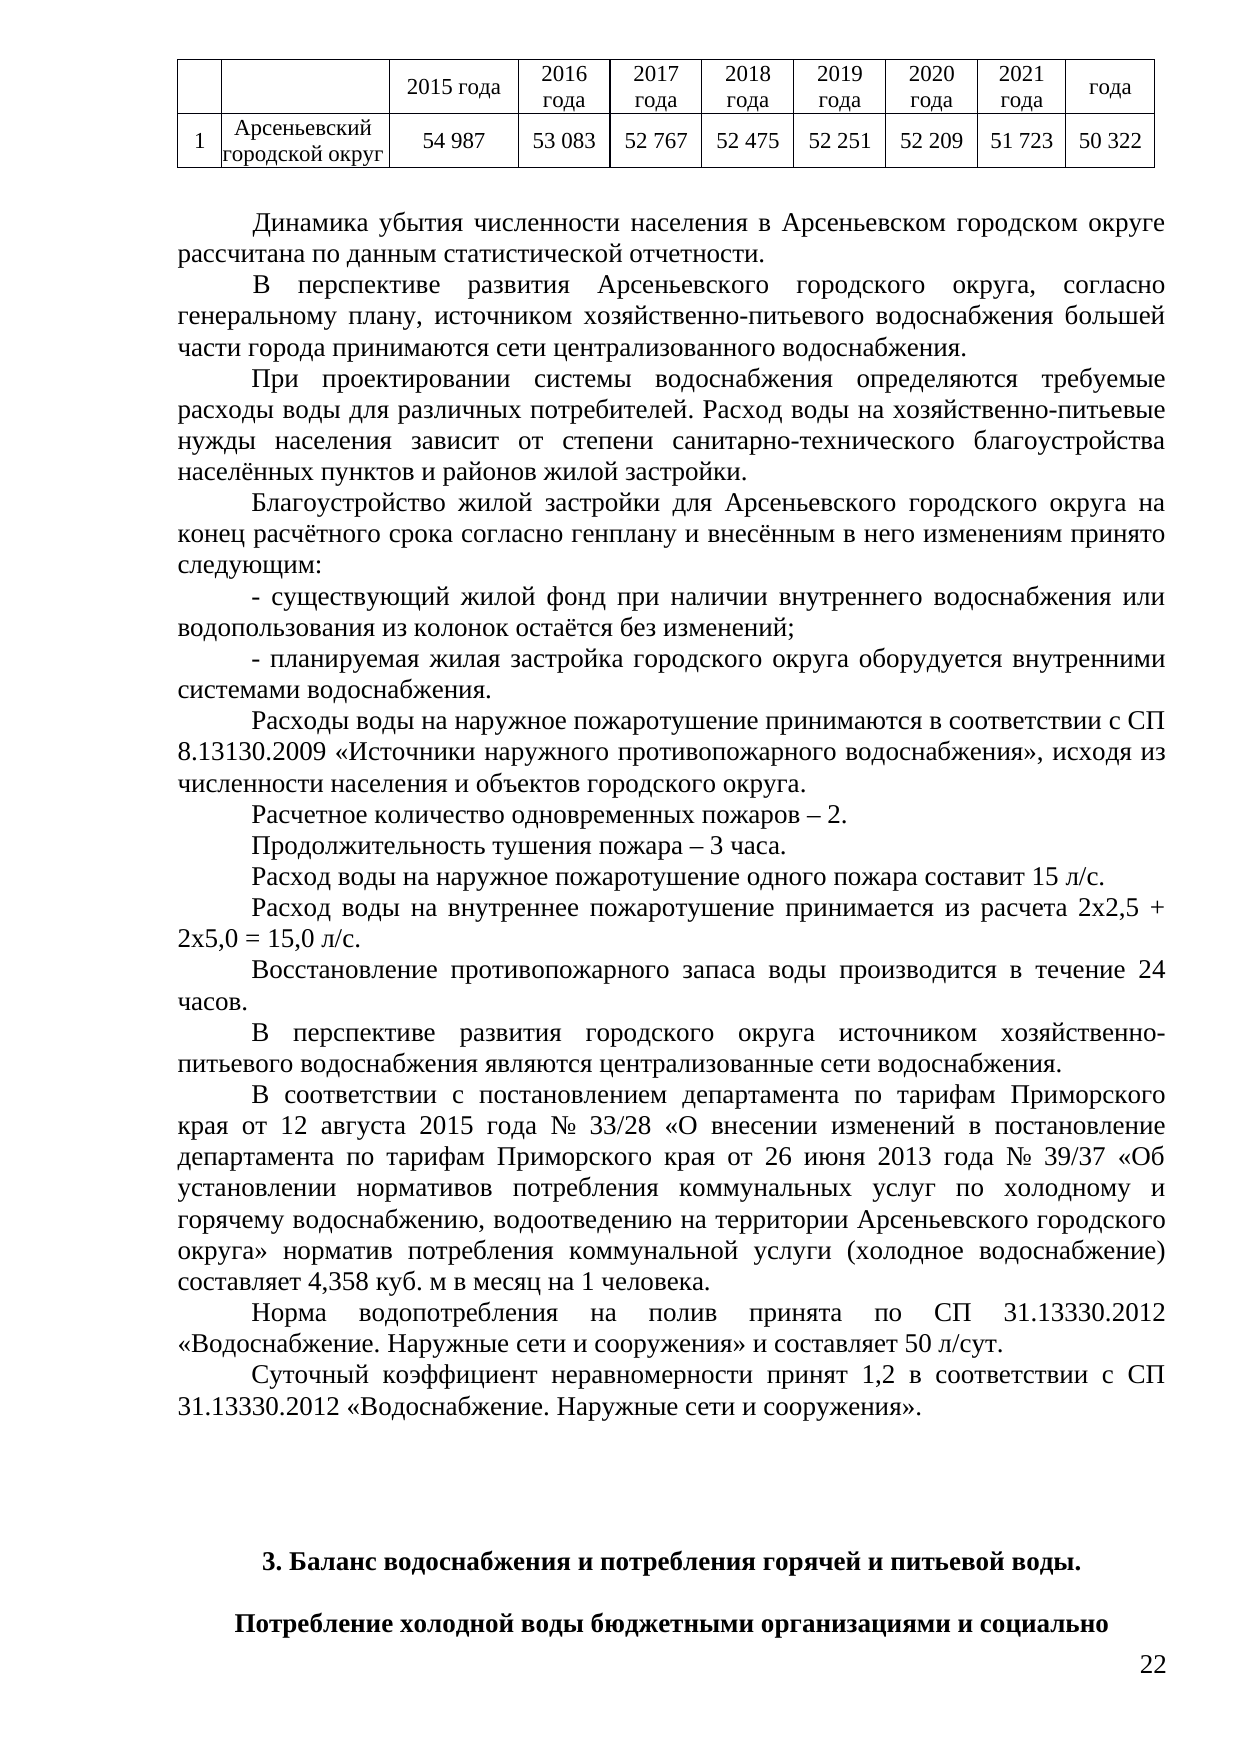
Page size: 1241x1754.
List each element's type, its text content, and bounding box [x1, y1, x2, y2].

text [177, 1608, 1167, 1639]
table_cell 52 251 [794, 114, 885, 167]
table_cell 52 767 [611, 114, 701, 167]
text 3. Баланс водоснабжения и потребления горячей и питьевой воды. [177, 1545, 1167, 1576]
text Расчетное количество одновременных пожаров – 2. [177, 798, 1167, 829]
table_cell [611, 60, 701, 113]
table_cell 1 [178, 114, 221, 167]
text В перспективе развития Арсеньевского городского округа, согласно генеральному плану, источником хозяйственно-питьевого водоснабжения большей части города принимаются сети централизованного водоснабжения. [177, 268, 1167, 362]
text Продолжительность тушения пожара – 3 часа. [177, 829, 1167, 860]
text Расход воды на внутреннее пожаротушение принимается из расчета 2х2,5 + 2х5,0 = 15,0 л/с. [177, 891, 1167, 953]
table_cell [794, 60, 885, 113]
text В соответствии с постановлением департамента по тарифам Приморского края от 12 августа 2015 года № 33/28 «О внесении изменений в постановление департамента по тарифам Приморского края от 26 июня 2013 года № 39/37 «Об установлении нормативов потребления коммунальных услуг по холодному и горячему водоснабжению, водоотведению на территории Арсеньевского городского округа» норматив потребления коммунальной услуги (холодное водоснабжение) составляет 4,358 куб. м в месяц на 1 человека. [177, 1078, 1167, 1296]
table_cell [978, 60, 1065, 113]
text Суточный коэффициент неравномерности принят 1,2 в соответствии с СП 31.13330.2012 «Водоснабжение. Наружные сети и сооружения». [177, 1358, 1167, 1421]
text Восстановление противопожарного запаса воды производится в течение 24 часов. [177, 953, 1167, 1016]
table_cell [886, 60, 977, 113]
text Расход воды на наружное пожаротушение одного пожара составит 15 л/с. [177, 860, 1167, 891]
table_cell 50 322 [1066, 114, 1154, 167]
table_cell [519, 60, 609, 113]
text Норма водопотребления на полив принята по СП 31.13330.2012 «Водоснабжение. Наружные сети и сооружения» и составляет 50 л/сут. [177, 1296, 1167, 1358]
table_cell 52 475 [702, 114, 793, 167]
text При проектировании системы водоснабжения определяются требуемые расходы воды для различных потребителей. Расход воды на хозяйственно-питьевые нужды населения зависит от степени санитарно-технического благоустройства населённых пунктов и районов жилой застройки. [177, 362, 1167, 486]
table_cell 52 209 [886, 114, 977, 167]
text Благоустройство жилой застройки для Арсеньевского городского округа на конец расчётного срока согласно генплану и внесённым в него изменениям принято следующим: [177, 486, 1167, 580]
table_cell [702, 60, 793, 113]
table_cell 53 083 [519, 114, 609, 167]
text Динамика убытия численности населения в Арсеньевском городском округе рассчитана по данным статистической отчетности. [177, 206, 1167, 268]
table_cell 51 723 [978, 114, 1065, 167]
text - планируемая жилая застройка городского округа оборудуется внутренними системами водоснабжения. [177, 642, 1167, 704]
text Расходы воды на наружное пожаротушение принимаются в соответствии с СП 8.13130.2009 «Источники наружного противопожарного водоснабжения», исходя из численности населения и объектов городского округа. [177, 704, 1167, 798]
table_cell Арсеньевский городской округ [222, 114, 389, 167]
text - существующий жилой фонд при наличии внутреннего водоснабжения или водопользования из колонок остаётся без изменений; [177, 580, 1167, 642]
table_cell 54 987 [390, 114, 518, 167]
table_cell до 2028 года [1066, 60, 1154, 113]
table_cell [390, 60, 518, 113]
text В перспективе развития городского округа источником хозяйственно-питьевого водоснабжения являются централизованные сети водоснабжения. [177, 1016, 1167, 1078]
